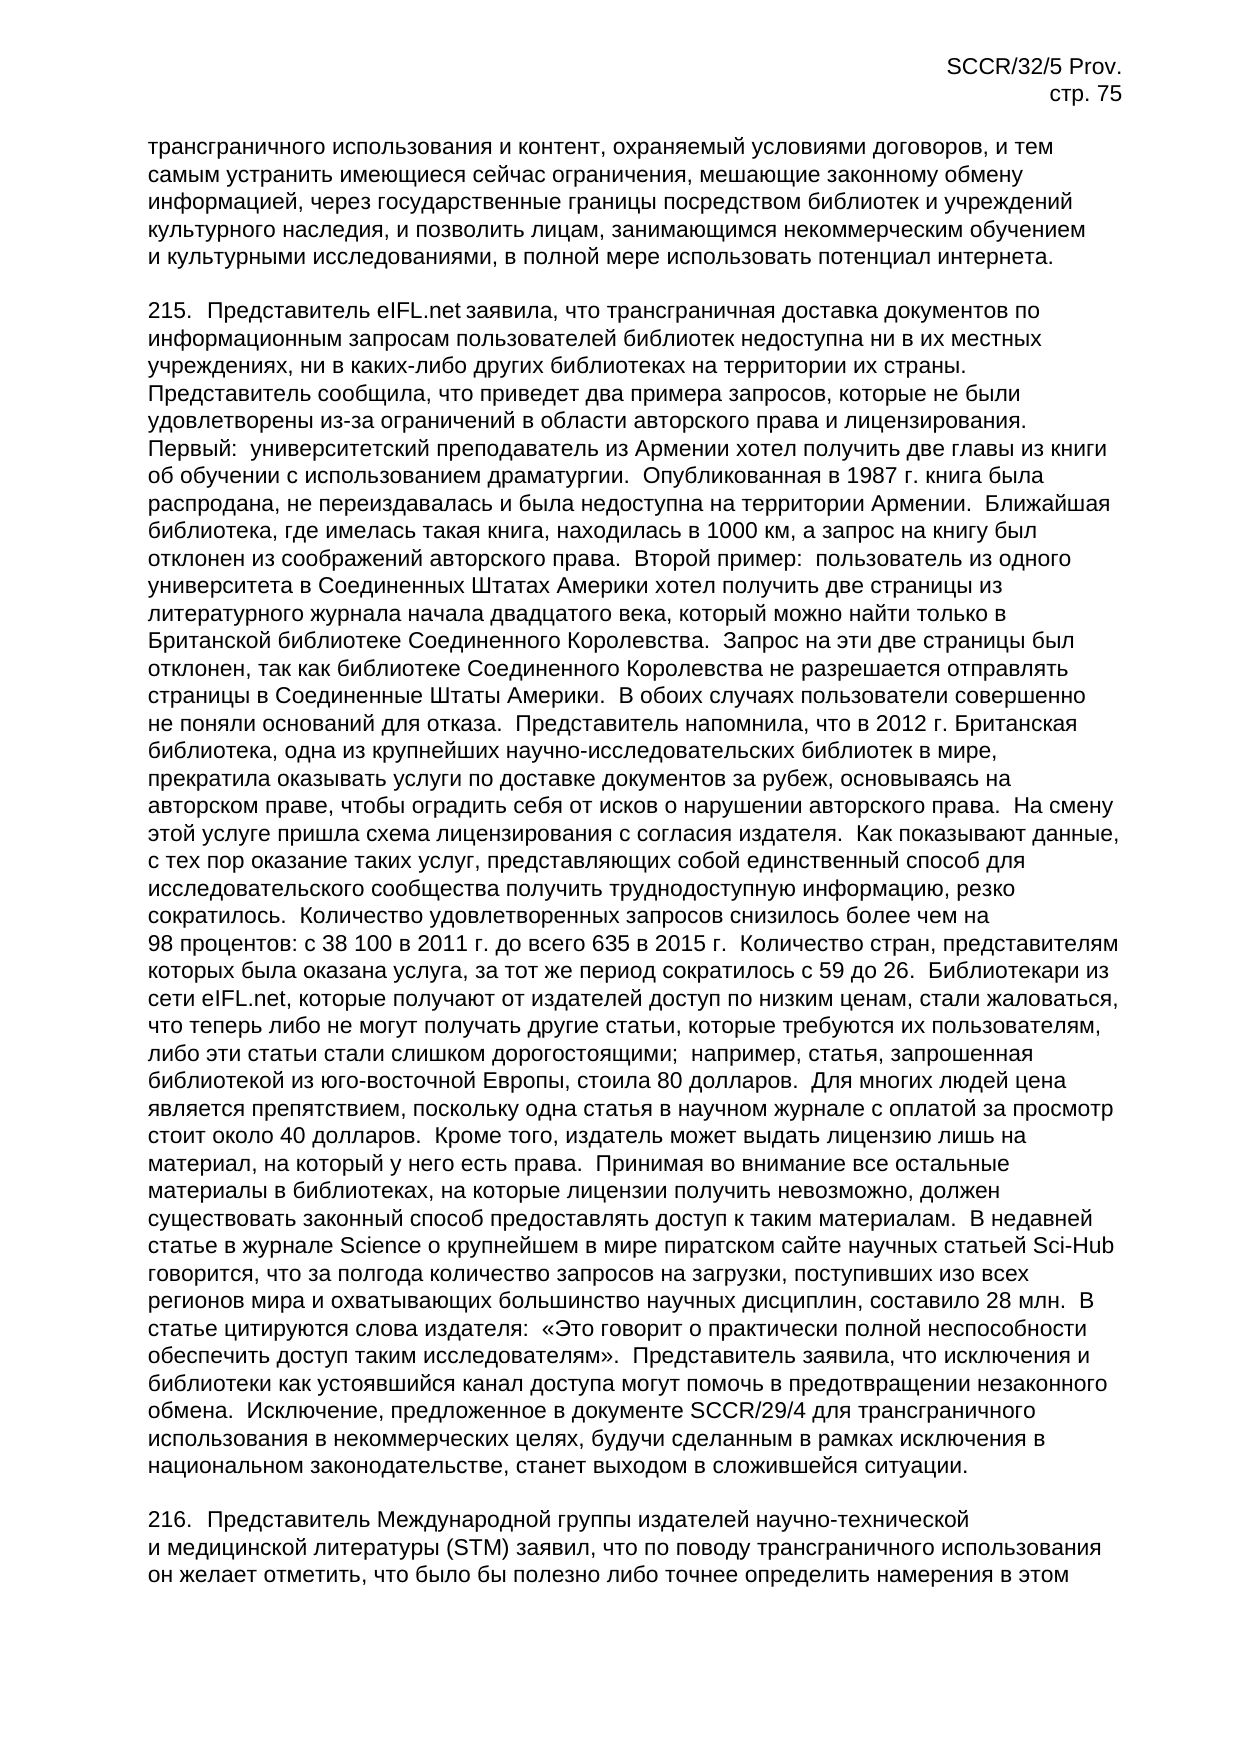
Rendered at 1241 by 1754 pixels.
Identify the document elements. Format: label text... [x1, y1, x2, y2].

list Представитель eIFL.net заявила, что трансграничная доставка документов по информационным запросам пользователей библиотек недоступна ни в их местных учреждениях, ни в каких-либо других библиотеках на территории их страны. Представитель сообщила, что приведет два примера запросов, которые не были удовлетворены из-за ограничений в области авторского права и лицензирования. Первый: университетский преподаватель из Армении хотел получить две главы из книги об обучении с использованием драматургии. Опубликованная в 1987 г. книга была распродана, не переиздавалась и была недоступна на территории Армении. Ближайшая библиотека, где имелась такая книга, находилась в 1000 км, а запрос на книгу был отклонен из соображений авторского права. Второй пример: пользователь из одного университета в Соединенных Штатах Америки хотел получить две страницы из литературного журнала начала двадцатого века, который можно найти только в Британской библиотеке Соединенного Королевства. Запрос на эти две страницы был отклонен, так как библиотеке Соединенного Королевства не разрешается отправлять страницы в Соединенные Штаты Америки. В обоих случаях пользователи совершенно не поняли оснований для отказа. Представитель напомнила, что в 2012 г. Британская библиотека, одна из крупнейших научно-исследовательских библиотек в мире, прекратила оказывать услуги по доставке документов за рубеж, основываясь на авторском праве, чтобы оградить себя от исков о нарушении авторского права. На смену этой услуге пришла схема лицензирования с согласия издателя. Как показывают данные, с тех пор оказание таких услуг, представляющих собой единственный способ для исследовательского сообщества получить труднодоступную информацию, резко сократилось. Количество удовлетворенных запросов снизилось более чем на 98 процентов: с 38 100 в 2011 г. до всего 635 в 2015 г. Количество стран, представителям которых была оказана услуга, за тот же период сократилось с 59 до 26. Библиотекари из сети eIFL.net, которые получают от издателей доступ по низким ценам, стали жаловаться, что теперь либо не могут получать другие статьи, которые требуются их пользователям, либо эти статьи стали слишком дорогостоящими; например, статья, запрошенная библиотекой из юго-восточной Европы, стоила 80 долларов. Для многих людей цена является препятствием, поскольку одна статья в научном журнале с оплатой за просмотр стоит около 40 долларов. Кроме того, издатель может выдать лицензию лишь на материал, на который у него есть права. Принимая во внимание все остальные материалы в библиотеках, на которые лицензии получить невозможно, должен существовать законный способ предоставлять доступ к таким материалам. В недавней статье в журнале Science о крупнейшем в мире пиратском сайте научных статьей Sci-Hub говорится, что за полгода количество запросов на загрузки, поступивших изо всех регионов мира и охватывающих большинство научных дисциплин, составило 28 млн. В статье цитируются слова издателя: «Это говорит о практически полной неспособности обеспечить доступ таким исследователям». Представитель заявила, что исключения и библиотеки как устоявшийся канал доступа могут помочь в предотвращении незаконного обмена. Исключение, предложенное в документе SCCR/29/4 для трансграничного использования в некоммерческих целях, будучи сделанным в рамках исключения в национальном законодательстве, станет выходом в сложившейся ситуации. [148, 296, 1122, 1478]
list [148, 1505, 1122, 1587]
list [148, 132, 1122, 270]
